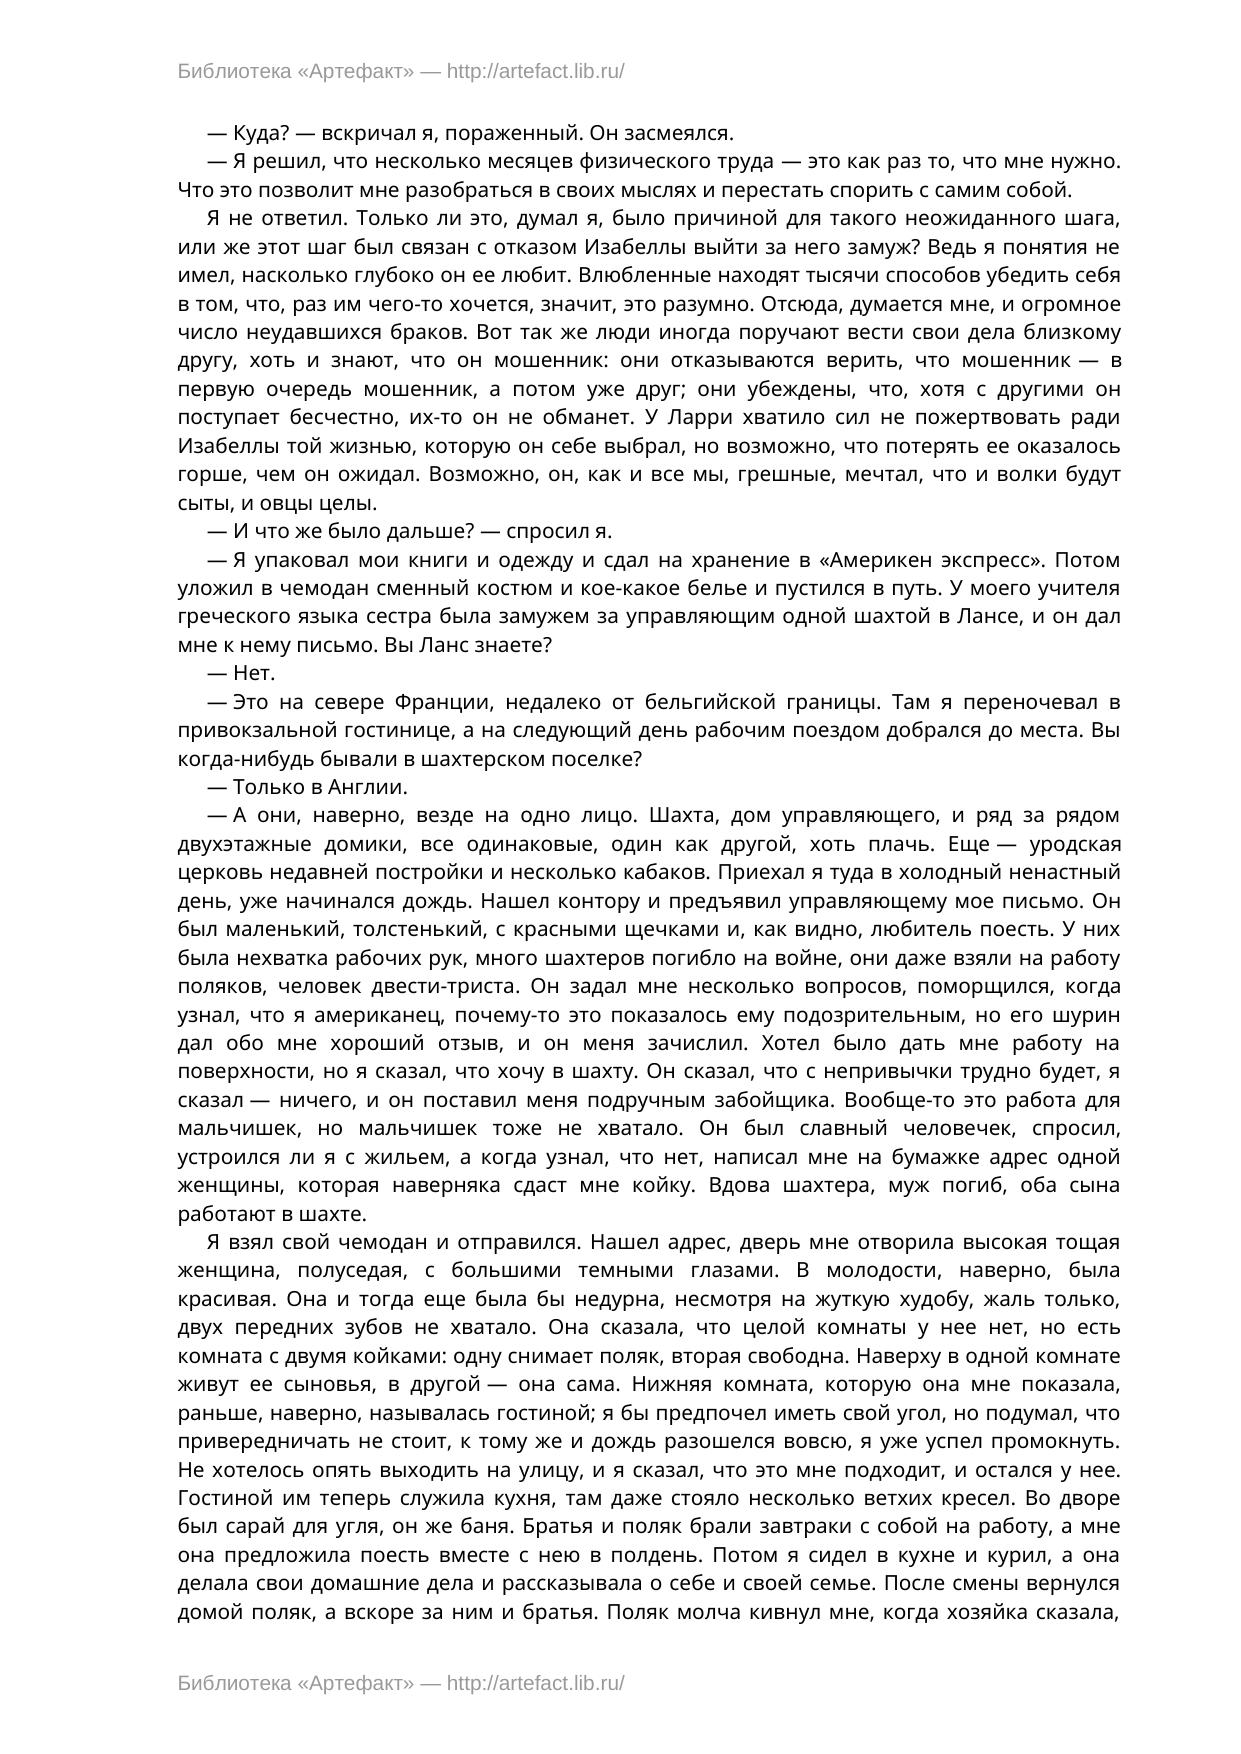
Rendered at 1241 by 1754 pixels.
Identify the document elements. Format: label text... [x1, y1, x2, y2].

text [177, 1227, 1122, 1625]
text — Только в Англии. [177, 772, 1122, 801]
text — Я упаковал мои книги и одежду и сдал на хранение в «Америкен экспресс». Потом уложил в чемодан сменный костюм и кое-какое белье и пустился в путь. У моего учителя греческого языка сестра была замужем за управляющим одной шахтой в Лансе, и он дал мне к нему письмо. Вы Ланс знаете? [177, 545, 1122, 658]
text — А они, наверно, везде на одно лицо. Шахта, дом управляющего, и ряд за рядом двухэтажные домики, все одинаковые, один как другой, хоть плачь. Еще — уродская церковь недавней постройки и несколько кабаков. Приехал я туда в холодный ненастный день, уже начинался дождь. Нашел контору и предъявил управляющему мое письмо. Он был маленький, толстенький, с красными щечками и, как видно, любитель поесть. У них была нехватка рабочих рук, много шахтеров погибло на войне, они даже взяли на работу поляков, человек двести-триста. Он задал мне несколько вопросов, поморщился, когда узнал, что я американец, почему-то это показалось ему подозрительным, но его шурин дал обо мне хороший отзыв, и он меня зачислил. Хотел было дать мне работу на поверхности, но я сказал, что хочу в шахту. Он сказал, что с непривычки трудно будет, я сказал — ничего, и он поставил меня подручным забойщика. Вообще-то это работа для мальчишек, но мальчишек тоже не хватало. Он был славный человечек, спросил, устроился ли я с жильем, а когда узнал, что нет, написал мне на бумажке адрес одной женщины, которая наверняка сдаст мне койку. Вдова шахтера, муж погиб, оба сына работают в шахте. [177, 801, 1122, 1227]
text Я не ответил. Только ли это, думал я, было причиной для такого неожиданного шага, или же этот шаг был связан с отказом Изабеллы выйти за него замуж? Ведь я понятия не имел, насколько глубоко он ее любит. Влюбленные находят тысячи способов убедить себя в том, что, раз им чего-то хочется, значит, это разумно. Отсюда, думается мне, и огромное число неудавшихся браков. Вот так же люди иногда поручают вести свои дела близкому другу, хоть и знают, что он мошенник: они отказываются верить, что мошенник — в первую очередь мошенник, а потом уже друг; они убеждены, что, хотя с другими он поступает бесчестно, их-то он не обманет. У Ларри хватило сил не пожертвовать ради Изабеллы той жизнью, которую он себе выбрал, но возможно, что потерять ее оказалось горше, чем он ожидал. Возможно, он, как и все мы, грешные, мечтал, что и волки будут сыты, и овцы целы. [177, 203, 1122, 516]
text — Нет. [177, 658, 1122, 687]
text — Куда? — вскричал я, пораженный. Он засмеялся. [177, 118, 1122, 147]
text — Это на севере Франции, недалеко от бельгийской границы. Там я переночевал в привокзальной гостинице, а на следующий день рабочим поездом добрался до места. Вы когда-нибудь бывали в шахтерском поселке? [177, 687, 1122, 772]
text — И что же было дальше? — спросил я. [177, 516, 1122, 545]
text — Я решил, что несколько месяцев физического труда — это как раз то, что мне нужно. Что это позволит мне разобраться в своих мыслях и перестать спорить с самим собой. [177, 147, 1122, 203]
